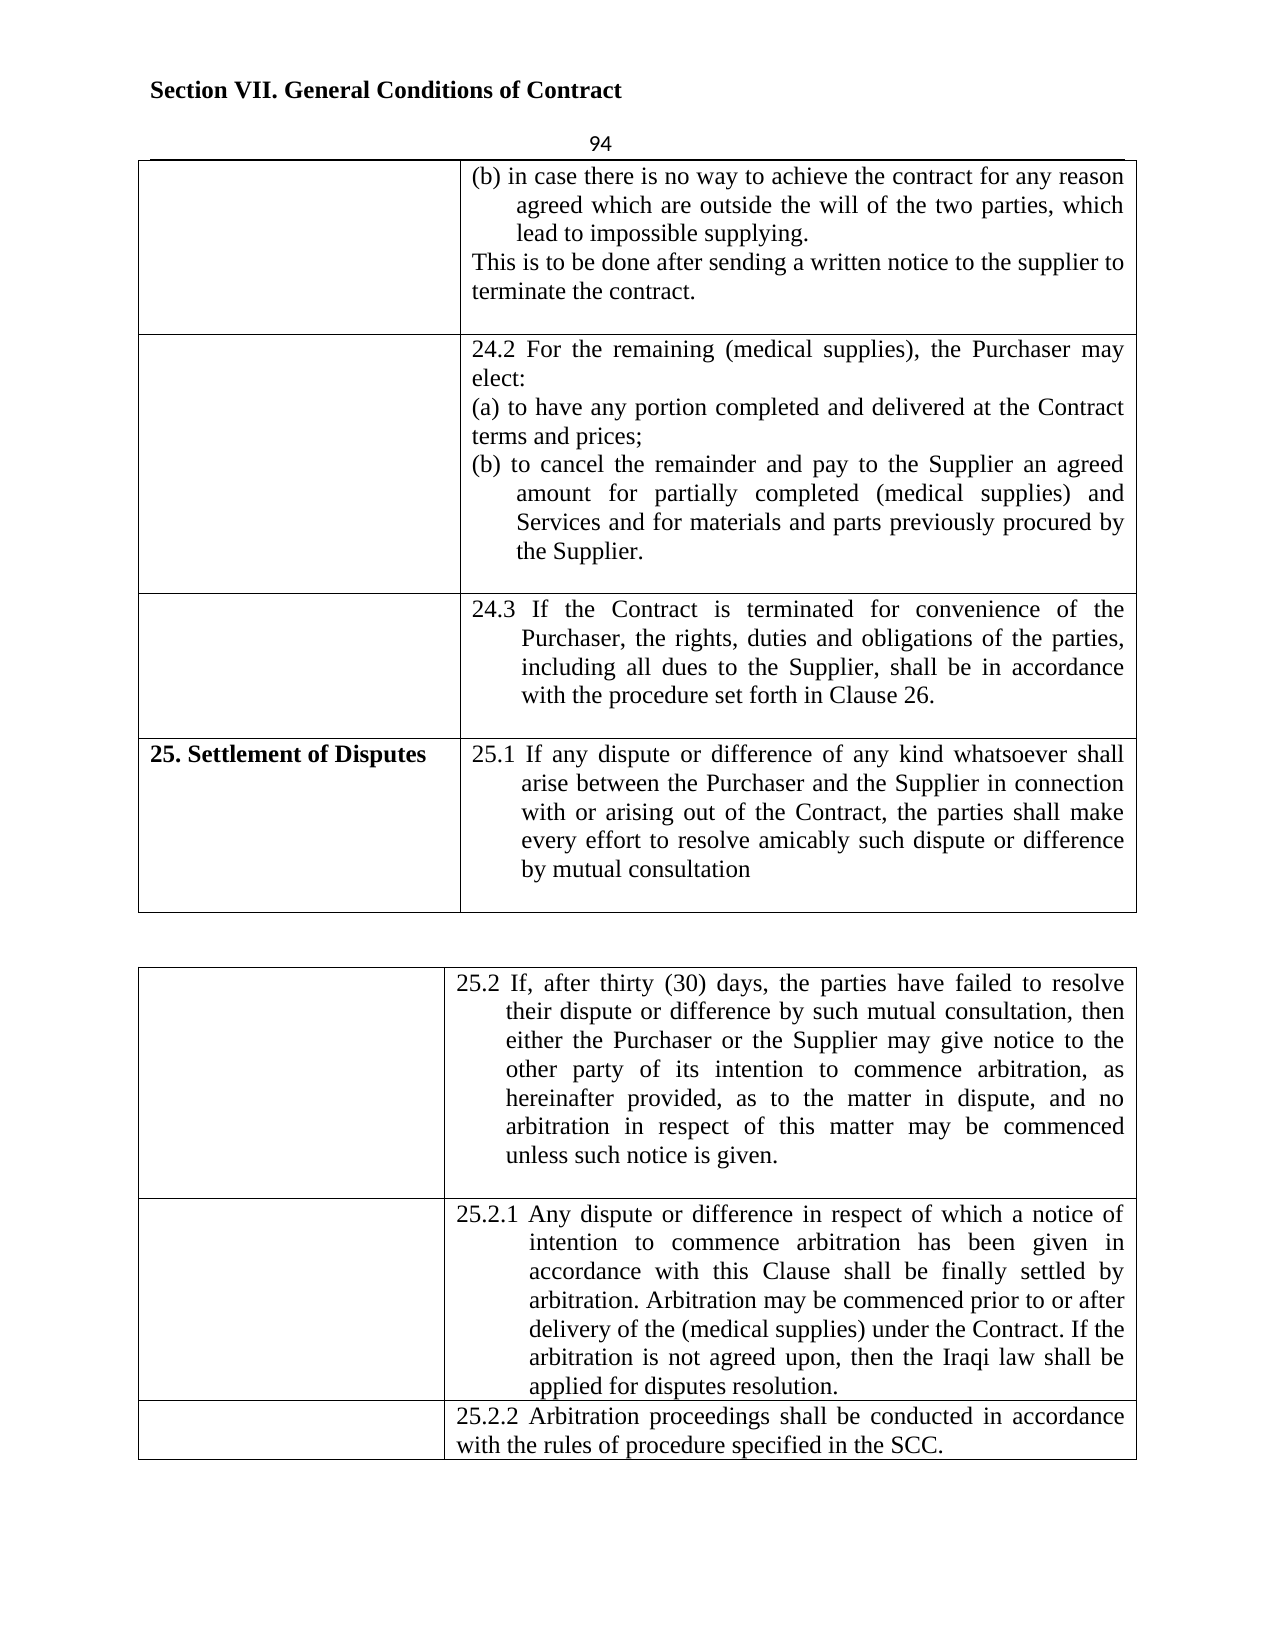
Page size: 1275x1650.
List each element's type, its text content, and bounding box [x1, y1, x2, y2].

table_cell [139, 594, 460, 738]
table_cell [139, 161, 460, 333]
table_cell 24.2 For the remaining (medical supplies), the Purchaser may elect: (a) to have any portion completed and delivered at the Contract terms and prices; (b) to cancel the remainder and pay to the Supplier an agreed amount for partially completed (medical supplies) and Services and for materials and parts previously procured by the Supplier. [461, 335, 1136, 593]
table_header 25.2 If, after thirty (30) days, the parties have failed to resolve their dispute or difference by such mutual consultation, then either the Purchaser or the Supplier may give notice to the other party of its intention to commence arbitration, as hereinafter provided, as to the matter in dispute, and no arbitration in respect of this matter may be commenced unless such notice is given. [445, 968, 1136, 1198]
table_cell [139, 1401, 444, 1458]
table_cell 25.2.2 Arbitration proceedings shall be conducted in accordance with the rules of procedure specified in the SCC. [445, 1401, 1136, 1458]
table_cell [461, 161, 1136, 333]
table_cell 24.3 If the Contract is terminated for convenience of the Purchaser, the rights, duties and obligations of the parties, including all dues to the Supplier, shall be in accordance with the procedure set forth in Clause 26. [461, 594, 1136, 738]
table_cell 25.1 If any dispute or difference of any kind whatsoever shall arise between the Purchaser and the Supplier in connection with or arising out of the Contract, the parties shall make every effort to resolve amicably such dispute or difference by mutual consultation [461, 739, 1136, 912]
table_cell [139, 335, 460, 593]
table_header [139, 968, 444, 1198]
table_cell [139, 1199, 444, 1400]
table_cell 25. Settlement of Disputes [139, 739, 460, 912]
table_cell 25.2.1 Any dispute or difference in respect of which a notice of intention to commence arbitration has been given in accordance with this Clause shall be finally settled by arbitration. Arbitration may be commenced prior to or after delivery of the (medical supplies) under the Contract. If the arbitration is not agreed upon, then the Iraqi law shall be applied for disputes resolution. [445, 1199, 1136, 1400]
